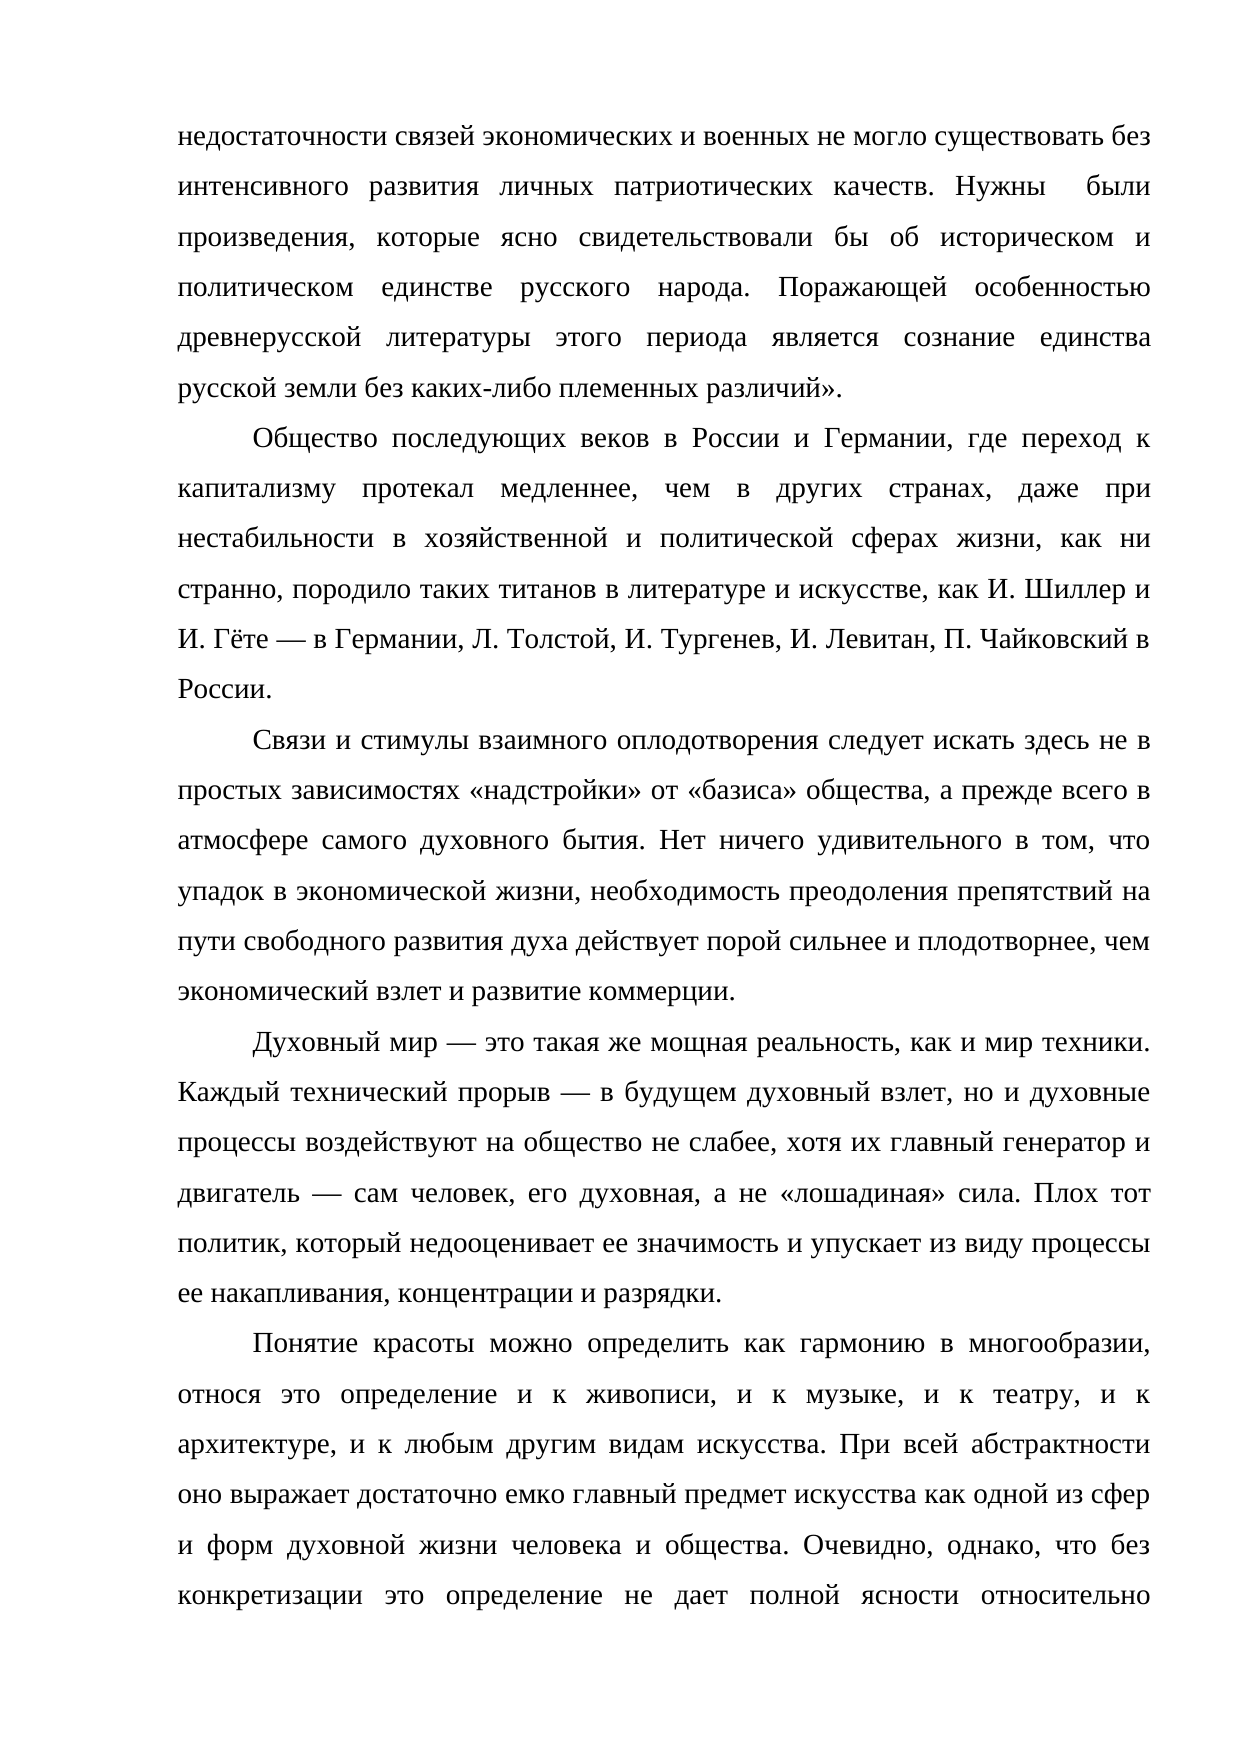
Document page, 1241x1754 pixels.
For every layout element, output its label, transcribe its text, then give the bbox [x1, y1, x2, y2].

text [177, 1326, 1152, 1611]
text Связи и стимулы взаимного оплодотворения следует искать здесь не в простых зависимостях «надстройки» от «базиса» общества, а прежде всего в атмосфере самого духовного бытия. Нет ничего удивительного в том, что упадок в экономической жизни, необходимость преодоления препятствий на пути свободного развития духа действует порой сильнее и плодотворнее, чем экономический взлет и развитие коммерции. [177, 722, 1152, 1007]
text Общество последующих веков в России и Германии, где переход к капитализму протекал медленнее, чем в других странах, даже при нестабильности в хозяйственной и политической сферах жизни, как ни странно, породило таких титанов в литературе и искусстве, как И. Шиллер и И. Гёте — в Германии, Л. Толстой, И. Тургенев, И. Левитан, П. Чайковский в России. [177, 420, 1152, 705]
text Духовный мир — это такая же мощная реальность, как и мир техники. Каждый технический прорыв — в будущем духовный взлет, но и духовные процессы воздействуют на общество не слабее, хотя их главный генератор и двигатель — сам человек, его духовная, а не «лошадиная» сила. Плох тот политик, который недооценивает ее значимость и упускает из виду процессы ее накапливания, концентрации и разрядки. [177, 1024, 1152, 1309]
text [177, 118, 1152, 403]
